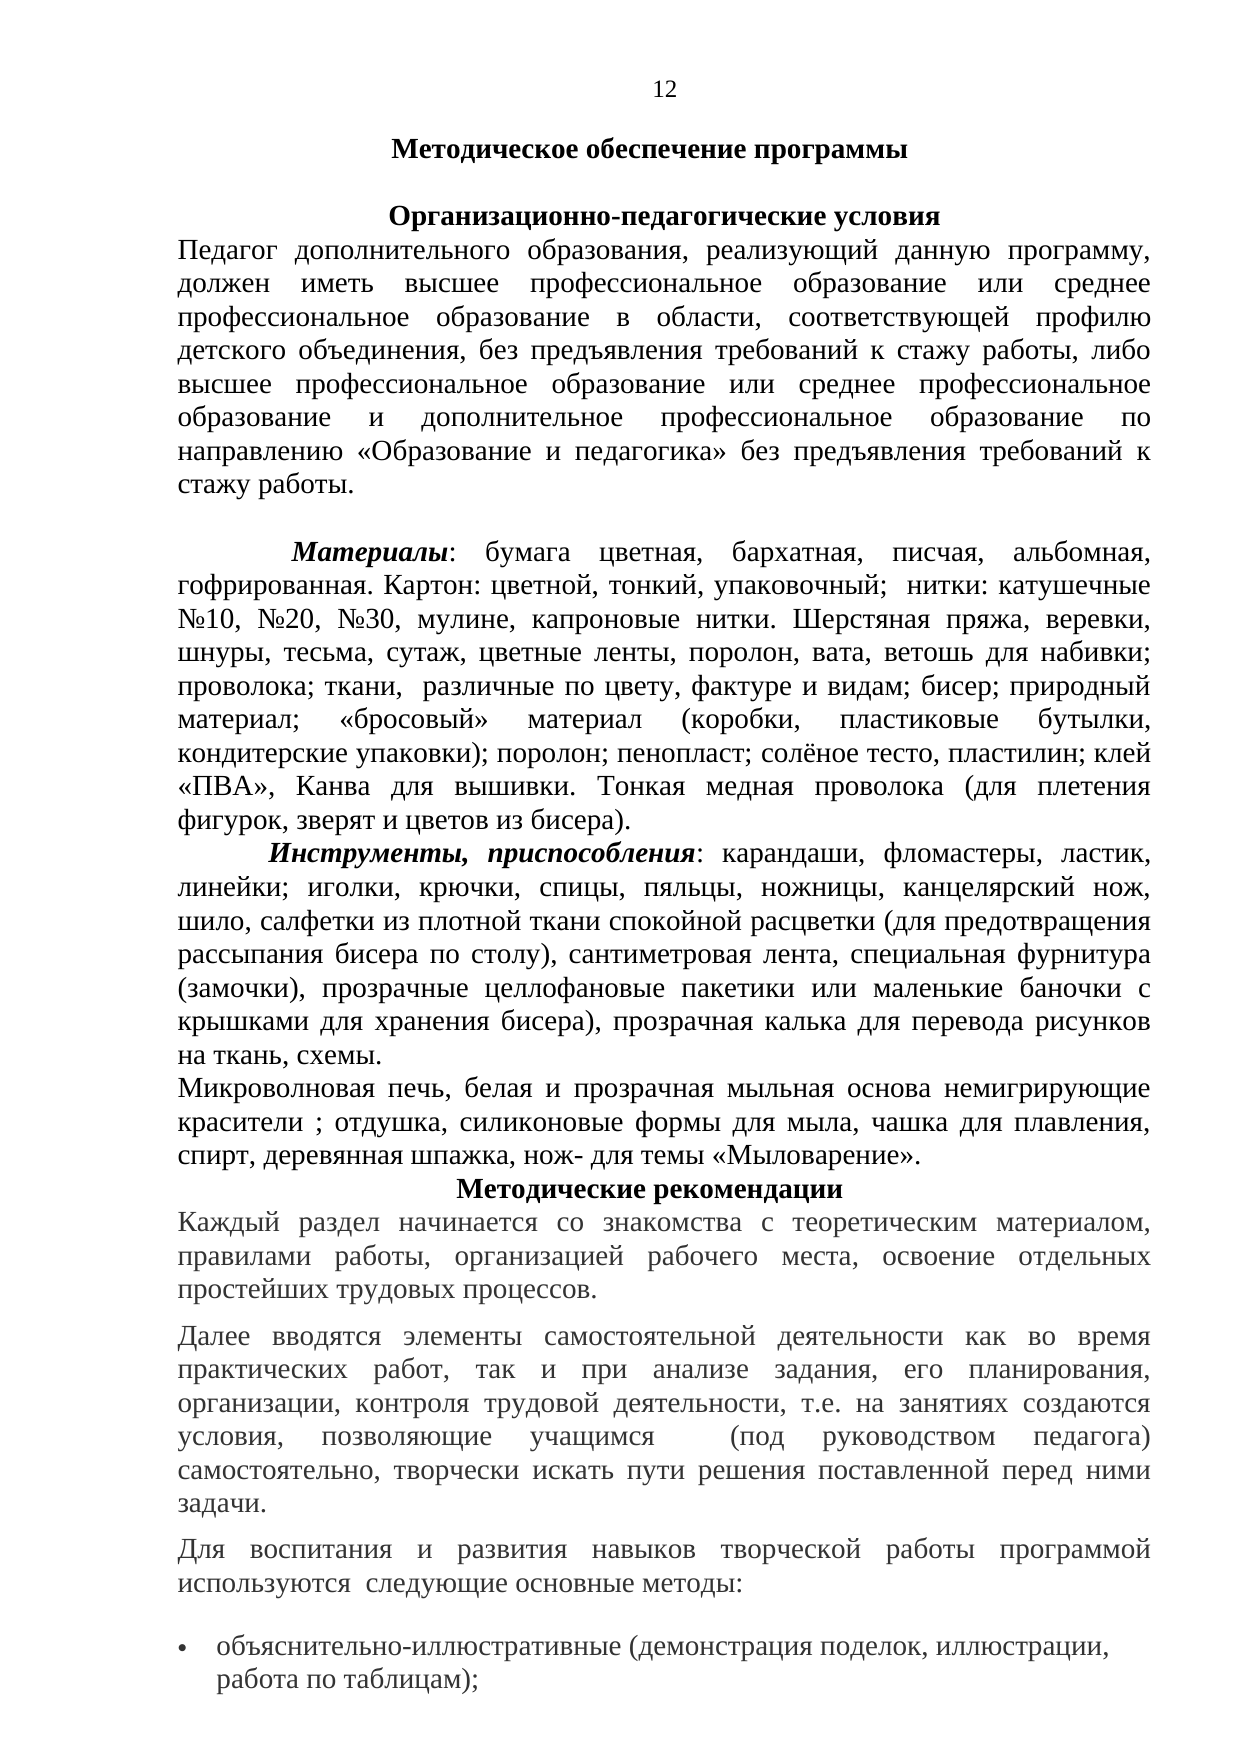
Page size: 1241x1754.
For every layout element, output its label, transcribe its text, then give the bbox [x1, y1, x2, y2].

text Далее вводятся элементы самостоятельной деятельности как во время практических работ, так и при анализе задания, его планирования, организации, контроля трудовой деятельности, т.е. на занятиях создаются условия, позволяющие учащимся (под руководством педагога) самостоятельно, творчески искать пути решения поставленной перед ними задачи. [177, 1318, 1152, 1519]
text Методические рекомендации [148, 1171, 1152, 1204]
text Инструменты, приспособления: карандаши, фломастеры, ластик, линейки; иголки, крючки, спицы, пяльцы, ножницы, канцелярский нож, шило, салфетки из плотной ткани спокойной расцветки (для предотвращения рассыпания бисера по столу), сантиметровая лента, специальная фурнитура (замочки), прозрачные целлофановые пакетики или маленькие баночки с крышками для хранения бисера), прозрачная калька для перевода рисунков на ткань, схемы. [177, 836, 1152, 1070]
text Организационно-педагогические условия [177, 198, 1152, 232]
text Методическое обеспечение программы [148, 131, 1152, 165]
text Микроволновая печь, белая и прозрачная мыльная основа немигрирующие красители ; отдушка, силиконовые формы для мыла, чашка для плавления, спирт, деревянная шпажка, нож- для темы «Мыловарение». [177, 1070, 1152, 1171]
list объяснительно-иллюстративные (демонстрация поделок, иллюстрации, работа по таблицам); [179, 1628, 1152, 1695]
text Материалы: бумага цветная, бархатная, писчая, альбомная, гофрированная. Картон: цветной, тонкий, упаковочный; нитки: катушечные №10, №20, №30, мулине, капроновые нитки. Шерстяная пряжа, веревки, шнуры, тесьма, сутаж, цветные ленты, поролон, вата, ветошь для набивки; проволока; ткани, различные по цвету, фактуре и видам; бисер; природный материал; «бросовый» материал (коробки, пластиковые бутылки, кондитерские упаковки); поролон; пенопласт; солёное тесто, пластилин; клей «ПВА», Канва для вышивки. Тонкая медная проволока (для плетения фигурок, зверят и цветов из бисера). [177, 534, 1152, 836]
text Педагог дополнительного образования, реализующий данную программу, должен иметь высшее профессиональное образование или среднее профессиональное образование в области, соответствующей профилю детского объединения, без предъявления требований к стажу работы, либо высшее профессиональное образование или среднее профессиональное образование и дополнительное профессиональное образование по направлению «Образование и педагогика» без предъявления требований к стажу работы. [177, 232, 1152, 500]
text Каждый раздел начинается со знакомства с теоретическим материалом, правилами работы, организацией рабочего места, освоение отдельных простейших трудовых процессов. [177, 1204, 1152, 1305]
text Для воспитания и развития навыков творческой работы программой используются следующие основные методы: [177, 1531, 1152, 1598]
